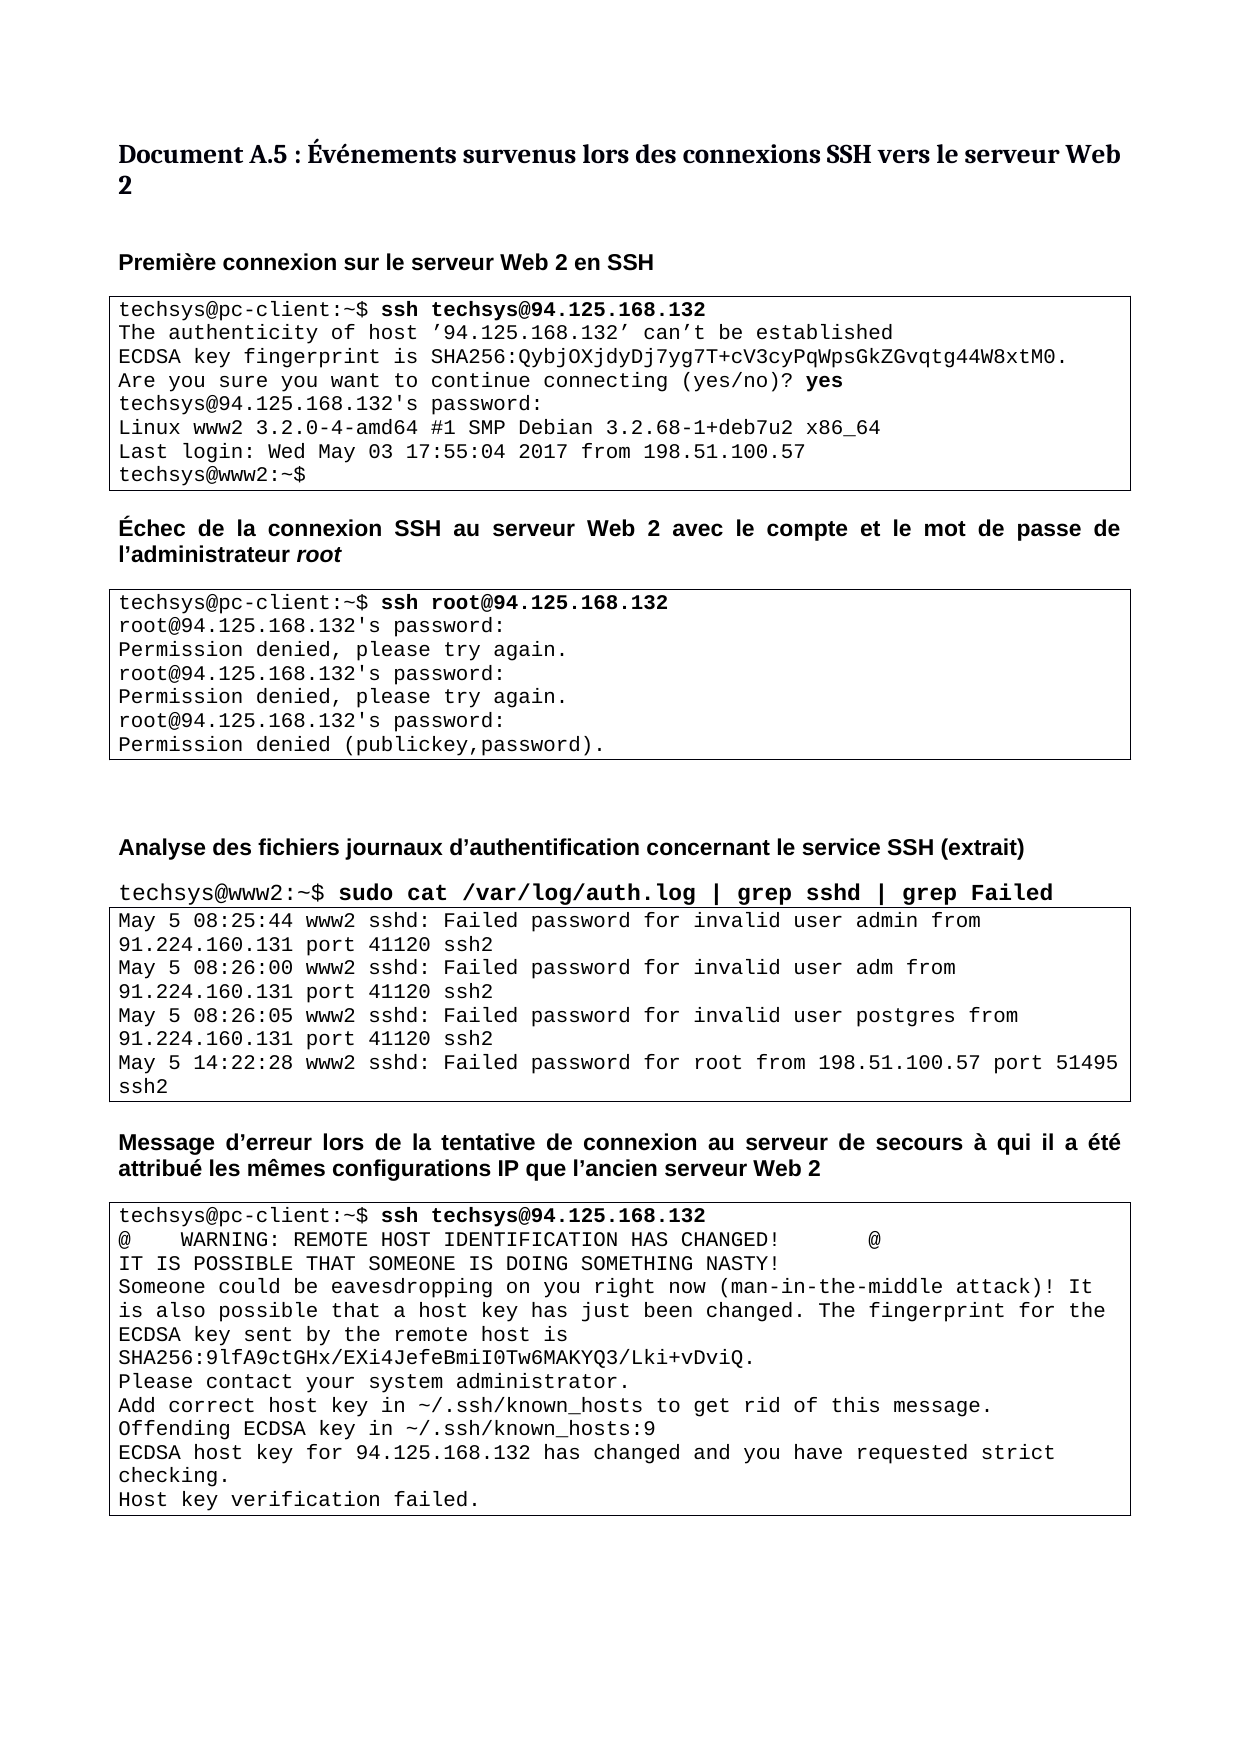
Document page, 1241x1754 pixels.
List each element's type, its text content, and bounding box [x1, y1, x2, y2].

text root@94.125.168.132's password: [118, 710, 1122, 730]
text Are you sure you want to continue connecting (yes/no)? yes [118, 370, 1122, 393]
text Échec de la connexion SSH au serveur Web 2 avec le compte et le mot de passe de l’administrateur root [118, 515, 1122, 568]
text May 5 08:26:00 www2 sshd: Failed password for invalid user adm from 91.224.160.131 port 41120 ssh2 [118, 957, 1122, 1005]
text The authenticity of host ’94.125.168.132’ can’t be established [118, 322, 1122, 346]
text May 5 14:22:28 www2 sshd: Failed password for root from 198.51.100.57 port 51495 ssh2 [110, 1049, 1130, 1101]
text May 5 08:26:05 www2 sshd: Failed password for invalid user postgres from 91.224.160.131 port 41120 ssh2 [118, 1005, 1122, 1049]
text Analyse des fichiers journaux d’authentification concernant le service SSH (extrait) [118, 834, 1122, 860]
text root@94.125.168.132's password: [118, 663, 1122, 686]
text @ WARNING: REMOTE HOST IDENTIFICATION HAS CHANGED! @ [118, 1229, 1122, 1253]
text techsys@94.125.168.132's password: [118, 393, 1122, 417]
text Permission denied, please try again. [118, 639, 1122, 663]
text Please contact your system administrator. [118, 1371, 1122, 1394]
text Permission denied, please try again. [118, 686, 1122, 710]
text Last login: Wed May 03 17:55:04 2017 from 198.51.100.57 [118, 441, 1122, 461]
text Host key verification failed. [110, 1486, 1130, 1515]
text Message d’erreur lors de la tentative de connexion au serveur de secours à qui il a été attribué les mêmes configurations IP que l’ancien serveur Web 2 [118, 1129, 1122, 1181]
text Someone could be eavesdropping on you right now (man-in-the-middle attack)! It is also possible that a host key has just been changed. The fingerprint for the ECDSA key sent by the remote host is SHA256:9lfA9ctGHx/EXi4JefeBmiI0Tw6MAKYQ3/Lki+vDviQ. [118, 1276, 1122, 1371]
text Linux www2 3.2.0-4-amd64 #1 SMP Debian 3.2.68-1+deb7u2 x86_64 [118, 417, 1122, 441]
text techsys@www2:~$ sudo cat /var/log/auth.log | grep sshd | grep Failed [118, 881, 1122, 907]
text Permission denied (publickey,password). [110, 730, 1130, 759]
text techsys@pc-client:~$ ssh techsys@94.125.168.132 [110, 297, 1130, 322]
text May 5 08:25:44 www2 sshd: Failed password for invalid user admin from 91.224.160.131 port 41120 ssh2 [110, 908, 1130, 957]
text techsys@www2:~$ [110, 461, 1130, 490]
text IT IS POSSIBLE THAT SOMEONE IS DOING SOMETHING NASTY! [118, 1253, 1122, 1276]
subtitle Document A.5 : Événements survenus lors des connexions SSH vers le serveur Web 2 [118, 139, 1122, 201]
text Add correct host key in ~/.ssh/known_hosts to get rid of this message. [118, 1394, 1122, 1418]
text Offending ECDSA key in ~/.ssh/known_hosts:9 [118, 1418, 1122, 1442]
text root@94.125.168.132's password: [118, 615, 1122, 639]
text techsys@pc-client:~$ ssh root@94.125.168.132 [110, 590, 1130, 615]
text techsys@pc-client:~$ ssh techsys@94.125.168.132 [110, 1203, 1130, 1229]
text Première connexion sur le serveur Web 2 en SSH [118, 248, 1122, 275]
text ECDSA key fingerprint is SHA256:QybjOXjdyDj7yg7T+cV3cyPqWpsGkZGvqtg44W8xtM0. [118, 346, 1122, 370]
text ECDSA host key for 94.125.168.132 has changed and you have requested strict checking. [118, 1442, 1122, 1486]
